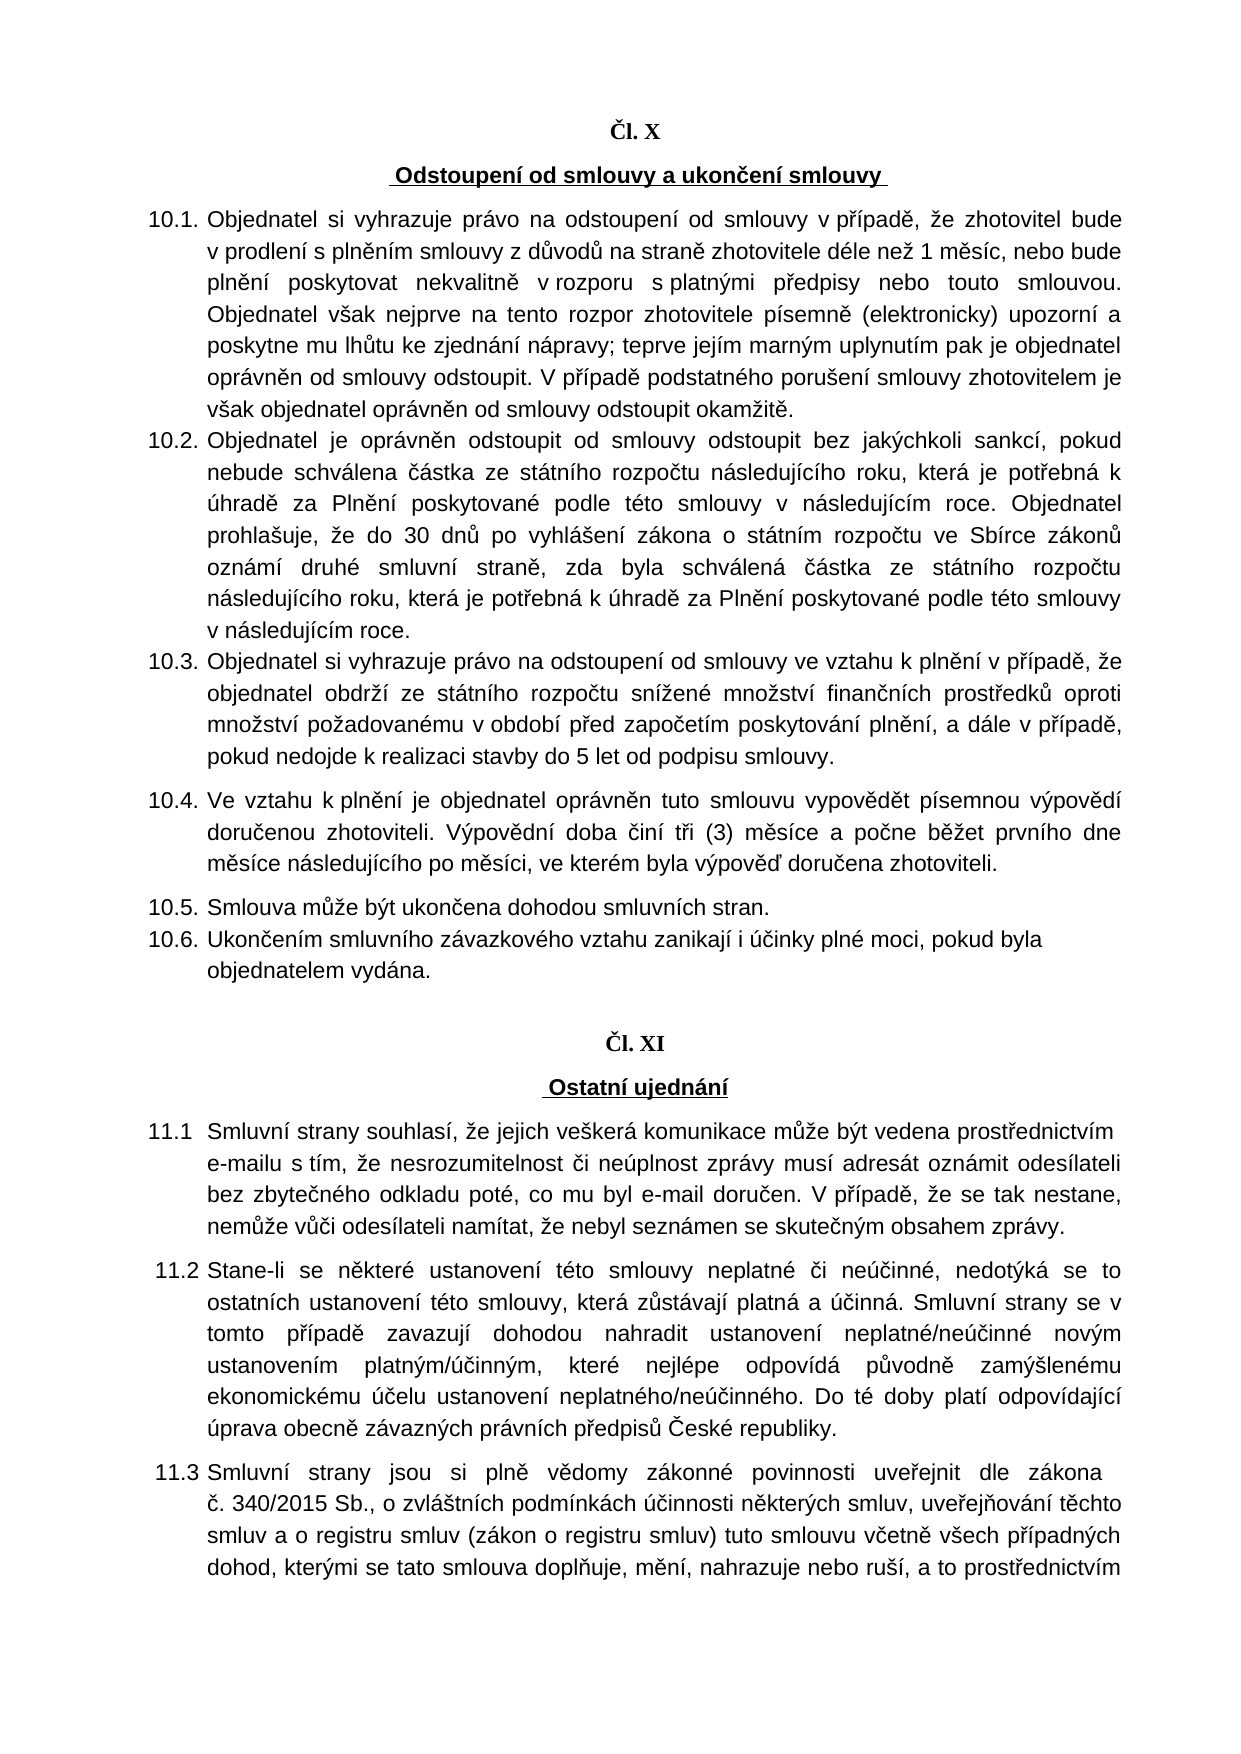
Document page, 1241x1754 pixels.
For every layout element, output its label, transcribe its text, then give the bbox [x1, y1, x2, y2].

list Smluvní strany souhlasí, že jejich veškerá komunikace může být vedena prostřednictvím e-mailu s tím, že nesrozumitelnost či neúplnost zprávy musí adresát oznámit odesílateli bez zbytečného odkladu poté, co mu byl e-mail doručen. V případě, že se tak nestane, nemůže vůči odesílateli namítat, že nebyl seznámen se skutečným obsahem zprávy. [148, 1118, 1122, 1239]
list Smlouva může být ukončena dohodou smluvních stran. [148, 894, 1122, 920]
subtitle Čl. XI [148, 1030, 1122, 1056]
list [154, 1459, 1122, 1580]
list Ve vztahu k plnění je objednatel oprávněn tuto smlouvu vypovědět písemnou výpovědí doručenou zhotoviteli. Výpovědní doba činí tři (3) měsíce a počne běžet prvního dne měsíce následujícího po měsíci, ve kterém byla výpověď doručena zhotoviteli. [148, 787, 1122, 876]
list Ukončením smluvního závazkového vztahu zanikají i účinky plné moci, pokud byla objednatelem vydána. [148, 926, 1122, 983]
subtitle Odstoupení od smlouvy a ukončení smlouvy [148, 162, 1122, 188]
list Objednatel si vyhrazuje právo na odstoupení od smlouvy ve vztahu k plnění v případě, že objednatel obdrží ze státního rozpočtu snížené množství finančních prostředků oproti množství požadovanému v období před započetím poskytování plnění, a dále v případě, pokud nedojde k realizaci stavby do 5 let od podpisu smlouvy. [148, 648, 1122, 769]
list Stane-li se některé ustanovení této smlouvy neplatné či neúčinné, nedotýká se to ostatních ustanovení této smlouvy, která zůstávají platná a účinná. Smluvní strany se v tomto případě zavazují dohodou nahradit ustanovení neplatné/neúčinné novým ustanovením platným/účinným, které nejlépe odpovídá původně zamýšlenému ekonomickému účelu ustanovení neplatného/neúčinného. Do té doby platí odpovídající úprava obecně závazných právních předpisů České republiky. [154, 1257, 1122, 1441]
subtitle Čl. X [148, 118, 1122, 144]
list Objednatel je oprávněn odstoupit od smlouvy odstoupit bez jakýchkoli sankcí, pokud nebude schválena částka ze státního rozpočtu následujícího roku, která je potřebná k úhradě za Plnění poskytované podle této smlouvy v následujícím roce. Objednatel prohlašuje, že do 30 dnů po vyhlášení zákona o státním rozpočtu ve Sbírce zákonů oznámí druhé smluvní straně, zda byla schválená částka ze státního rozpočtu následujícího roku, která je potřebná k úhradě za Plnění poskytované podle této smlouvy v následujícím roce. [148, 427, 1122, 643]
list Objednatel si vyhrazuje právo na odstoupení od smlouvy v případě, že zhotovitel bude v prodlení s plněním smlouvy z důvodů na straně zhotovitele déle než 1 měsíc, nebo bude plnění poskytovat nekvalitně v rozporu s platnými předpisy nebo touto smlouvou. Objednatel však nejprve na tento rozpor zhotovitele písemně (elektronicky) upozorní a poskytne mu lhůtu ke zjednání nápravy; teprve jejím marným uplynutím pak je objednatel oprávněn od smlouvy odstoupit. V případě podstatného porušení smlouvy zhotovitelem je však objednatel oprávněn od smlouvy odstoupit okamžitě. [148, 206, 1122, 422]
subtitle Ostatní ujednání [148, 1074, 1122, 1101]
